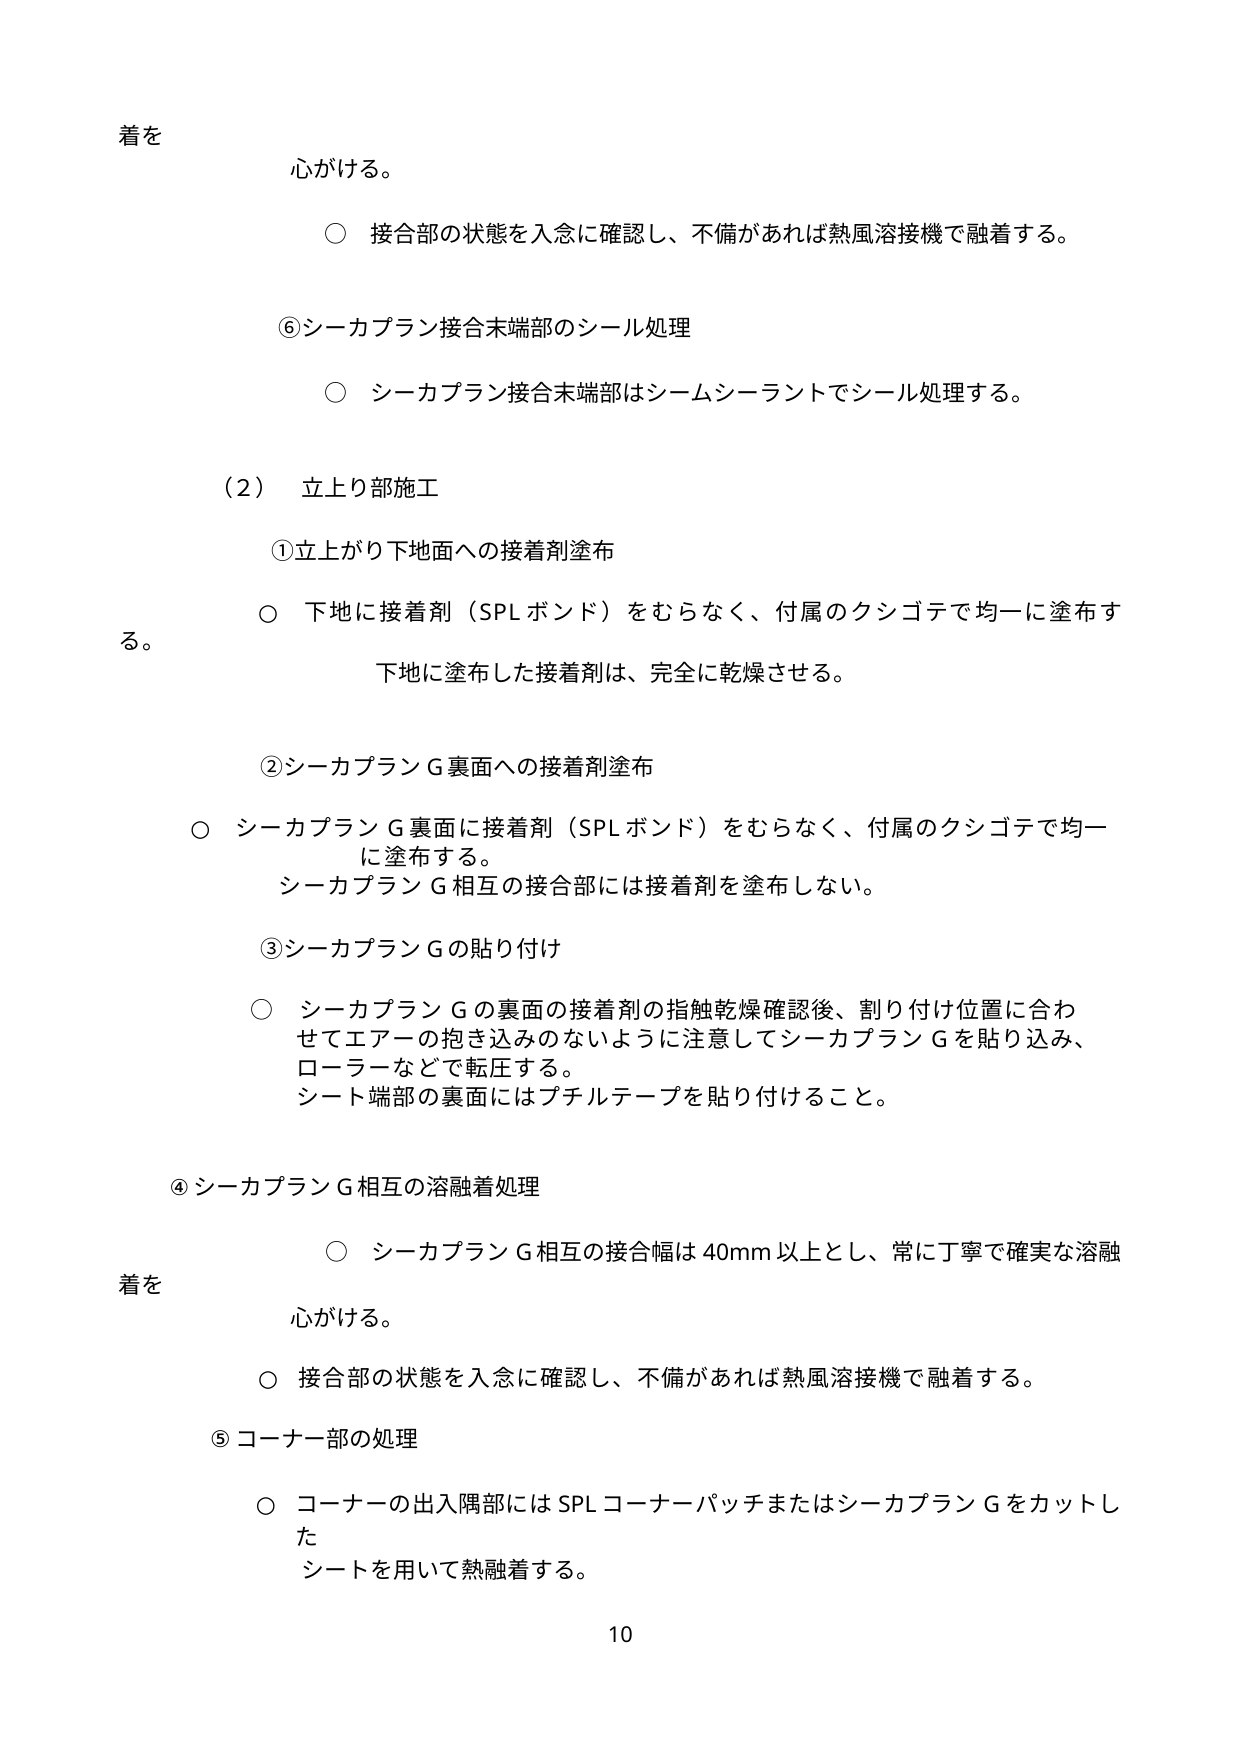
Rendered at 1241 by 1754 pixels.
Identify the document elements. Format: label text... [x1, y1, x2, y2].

text ○ シーカプラン接合末端部はシームシーラントでシール処理する。 [118, 374, 1122, 408]
text シート端部の裏面にはプチルテープを貼り付けること。 [118, 1082, 1122, 1111]
text ○ シーカプラン G裏面に接着剤（SPLボンド）をむらなく、付属のクシゴテで均一 [118, 814, 1122, 843]
text 下地に塗布した接着剤は、完全に乾燥させる。 [118, 655, 1122, 688]
text 心がける。 [118, 151, 1122, 184]
text ②シーカプラン G裏面への接着剤塗布 [118, 749, 1122, 782]
text ローラーなどで転圧する。 [118, 1053, 1122, 1082]
text ⑥シーカプラン接合末端部のシール処理 [118, 310, 1122, 343]
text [118, 118, 1122, 151]
text ④シーカプラン G相互の溶融着処理 [118, 1169, 1122, 1202]
text せてエアーの抱き込みのないように注意してシーカプラン Gを貼り込み、 [118, 1024, 1122, 1053]
list コーナーの出入隅部にはSPLコーナーパッチまたはシーカプラン Gをカットした [256, 1485, 1122, 1552]
text に塗布する。 [118, 843, 1122, 872]
text シーカプラン G相互の接合部には接着剤を塗布しない。 [118, 872, 1122, 901]
text ○ 下地に接着剤（SPLボンド）をむらなく、付属のクシゴテで均一に塗布する。 [118, 597, 1122, 655]
text ①立上がり下地面への接着剤塗布 [118, 532, 1122, 566]
text ○ シーカプラン G相互の接合幅は40mm以上とし、常に丁寧で確実な溶融着を [118, 1233, 1122, 1300]
text ③シーカプラン Gの貼り付け [118, 930, 1122, 964]
text ○ シーカプラン Gの裏面の接着剤の指触乾燥確認後、割り付け位置に合わ [118, 995, 1122, 1024]
text シートを用いて熱融着する。 [256, 1552, 1122, 1585]
list 接合部の状態を入念に確認し、不備があれば熱風溶接機で融着する。 [258, 1363, 1122, 1392]
text ⑤コーナー部の処理 [118, 1421, 1122, 1454]
text （２） 立上り部施工 [118, 470, 1122, 503]
text 心がける。 [118, 1300, 1122, 1333]
text ○ 接合部の状態を入念に確認し、不備があれば熱風溶接機で融着する。 [118, 216, 1122, 249]
